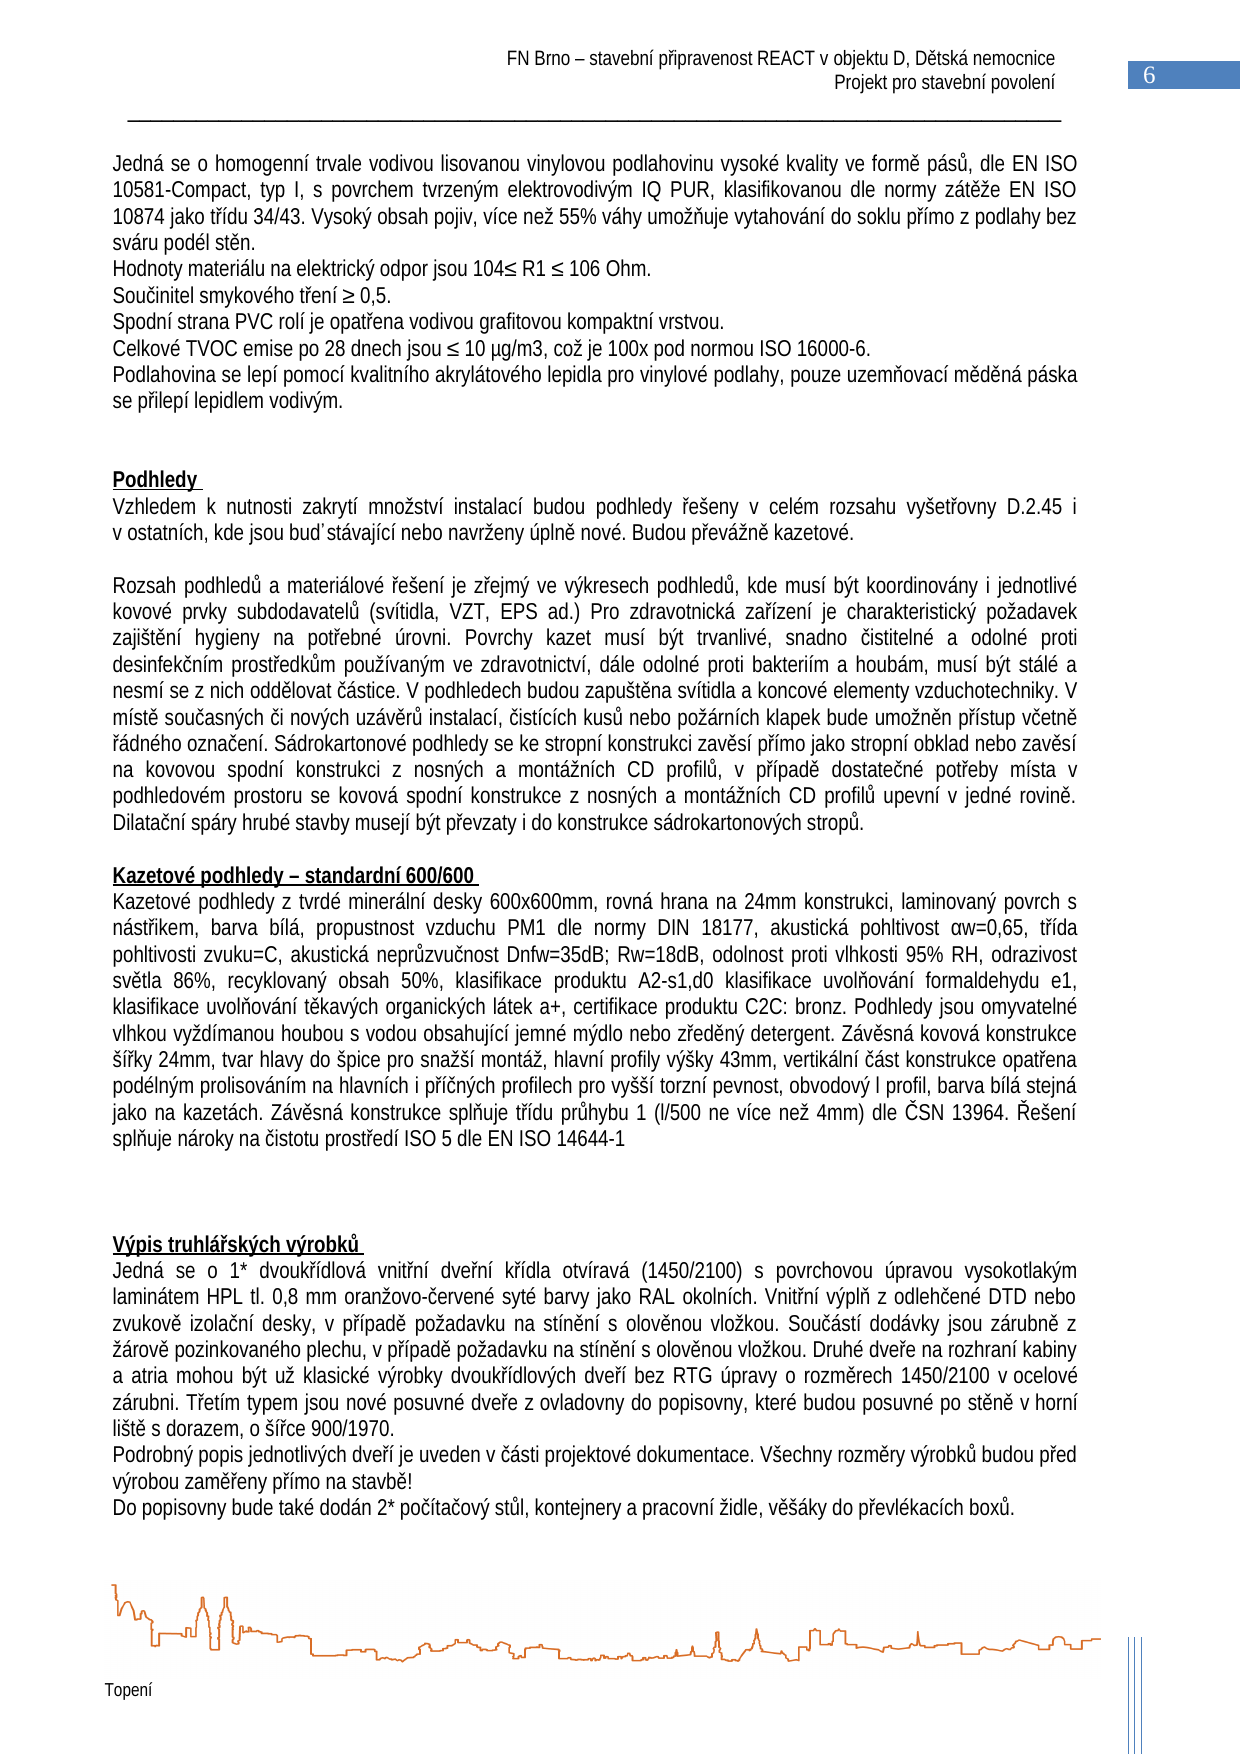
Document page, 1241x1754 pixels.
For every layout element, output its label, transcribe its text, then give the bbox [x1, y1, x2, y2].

text Výpis truhlářských výrobků [112, 1231, 1078, 1257]
text Spodní strana PVC rolí je opatřena vodivou grafitovou kompaktní vrstvou. [112, 308, 1078, 334]
text Celkové TVOC emise po 28 dnech jsou ≤ 10 µg/m3, což je 100x pod normou ISO 16000-6. [112, 334, 1078, 361]
text Kazetové podhledy – standardní 600/600 [112, 862, 1078, 888]
text Hodnoty materiálu na elektrický odpor jsou 104≤ R1 ≤ 106 Ohm. [112, 255, 1078, 282]
text Kazetové podhledy z tvrdé minerální desky 600x600mm, rovná hrana na 24mm konstrukci, laminovaný povrch s nástřikem, barva bílá, propustnost vzduchu PM1 dle normy DIN 18177, akustická pohltivost αw=0,65, třída pohltivosti zvuku=C, akustická neprůzvučnost Dnfw=35dB; Rw=18dB, odolnost proti vlhkosti 95% RH, odrazivost světla 86%, recyklovaný obsah 50%, klasifikace produktu A2-s1,d0 klasifikace uvolňování formaldehydu e1, klasifikace uvolňování těkavých organických látek a+, certifikace produktu C2C: bronz. Podhledy jsou omyvatelné vlhkou vyždímanou houbou s vodou obsahující jemné mýdlo nebo zředěný detergent. Závěsná kovová konstrukce šířky 24mm, tvar hlavy do špice pro snažší montáž, hlavní profily výšky 43mm, vertikální část konstrukce opatřena podélným prolisováním na hlavních i příčných profilech pro vyšší torzní pevnost, obvodový l profil, barva bílá stejná jako na kazetách. Závěsná konstrukce splňuje třídu průhybu 1 (l/500 ne více než 4mm) dle ČSN 13964. Řešení splňuje nároky na čistotu prostředí ISO 5 dle EN ISO 14644-1 [112, 888, 1078, 1151]
text Vzhledem k nutnosti zakrytí množství instalací budou podhledy řešeny v celém rozsahu vyšetřovny D.2.45 i v ostatních, kde jsou buď stávající nebo navrženy úplně nové. Budou převážně kazetové. [112, 493, 1078, 545]
text Podhledy [112, 466, 1078, 493]
text Podlahovina se lepí pomocí kvalitního akrylátového lepidla pro vinylové podlahy, pouze uzemňovací měděná páska se přilepí lepidlem vodivým. [112, 361, 1078, 413]
text Podrobný popis jednotlivých dveří je uveden v části projektové dokumentace. Všechny rozměry výrobků budou před výrobou zaměřeny přímo na stavbě! [112, 1441, 1078, 1494]
text Jedná se o 1* dvoukřídlová vnitřní dveřní křídla otvíravá (1450/2100) s povrchovou úpravou vysokotlakým laminátem HPL tl. 0,8 mm oranžovo-červené syté barvy jako RAL okolních. Vnitřní výplň z odlehčené DTD nebo zvukově izolační desky, v případě požadavku na stínění s olověnou vložkou. Součástí dodávky jsou zárubně z žárově pozinkovaného plechu, v případě požadavku na stínění s olověnou vložkou. Druhé dveře na rozhraní kabiny a atria mohou být už klasické výrobky dvoukřídlových dveří bez RTG úpravy o rozměrech 1450/2100 v ocelové zárubni. Třetím typem jsou nové posuvné dveře z ovladovny do popisovny, které budou posuvné po stěně v horní liště s dorazem, o šířce 900/1970. [112, 1257, 1078, 1441]
text Do popisovny bude také dodán 2* počítačový stůl, kontejnery a pracovní židle, věšáky do převlékacích boxů. [112, 1494, 1078, 1520]
text Jedná se o homogenní trvale vodivou lisovanou vinylovou podlahovinu vysoké kvality ve formě pásů, dle EN ISO 10581-Compact, typ I, s povrchem tvrzeným elektrovodivým IQ PUR, klasifikovanou dle normy zátěže EN ISO 10874 jako třídu 34/43. Vysoký obsah pojiv, více než 55% váhy umožňuje vytahování do soklu přímo z podlahy bez sváru podél stěn. [112, 150, 1078, 255]
text Součinitel smykového tření ≥ 0,5. [112, 282, 1078, 308]
text Rozsah podhledů a materiálové řešení je zřejmý ve výkresech podhledů, kde musí být koordinovány i jednotlivé kovové prvky subdodavatelů (svítidla, VZT, EPS ad.) Pro zdravotnická zařízení je charakteristický požadavek zajištění hygieny na potřebné úrovni. Povrchy kazet musí být trvanlivé, snadno čistitelné a odolné proti desinfekčním prostředkům používaným ve zdravotnictví, dále odolné proti bakteriím a houbám, musí být stálé a nesmí se z nich oddělovat částice. V podhledech budou zapuštěna svítidla a koncové elementy vzduchotechniky. V místě současných či nových uzávěrů instalací, čistících kusů nebo požárních klapek bude umožněn přístup včetně řádného označení. Sádrokartonové podhledy se ke stropní konstrukci zavěsí přímo jako stropní obklad nebo zavěsí na kovovou spodní konstrukci z nosných a montážních CD profilů, v případě dostatečné potřeby místa v podhledovém prostoru se kovová spodní konstrukce z nosných a montážních CD profilů upevní v jedné rovině. Dilatační spáry hrubé stavby musejí být převzaty i do konstrukce sádrokartonových stropů. [112, 572, 1078, 835]
